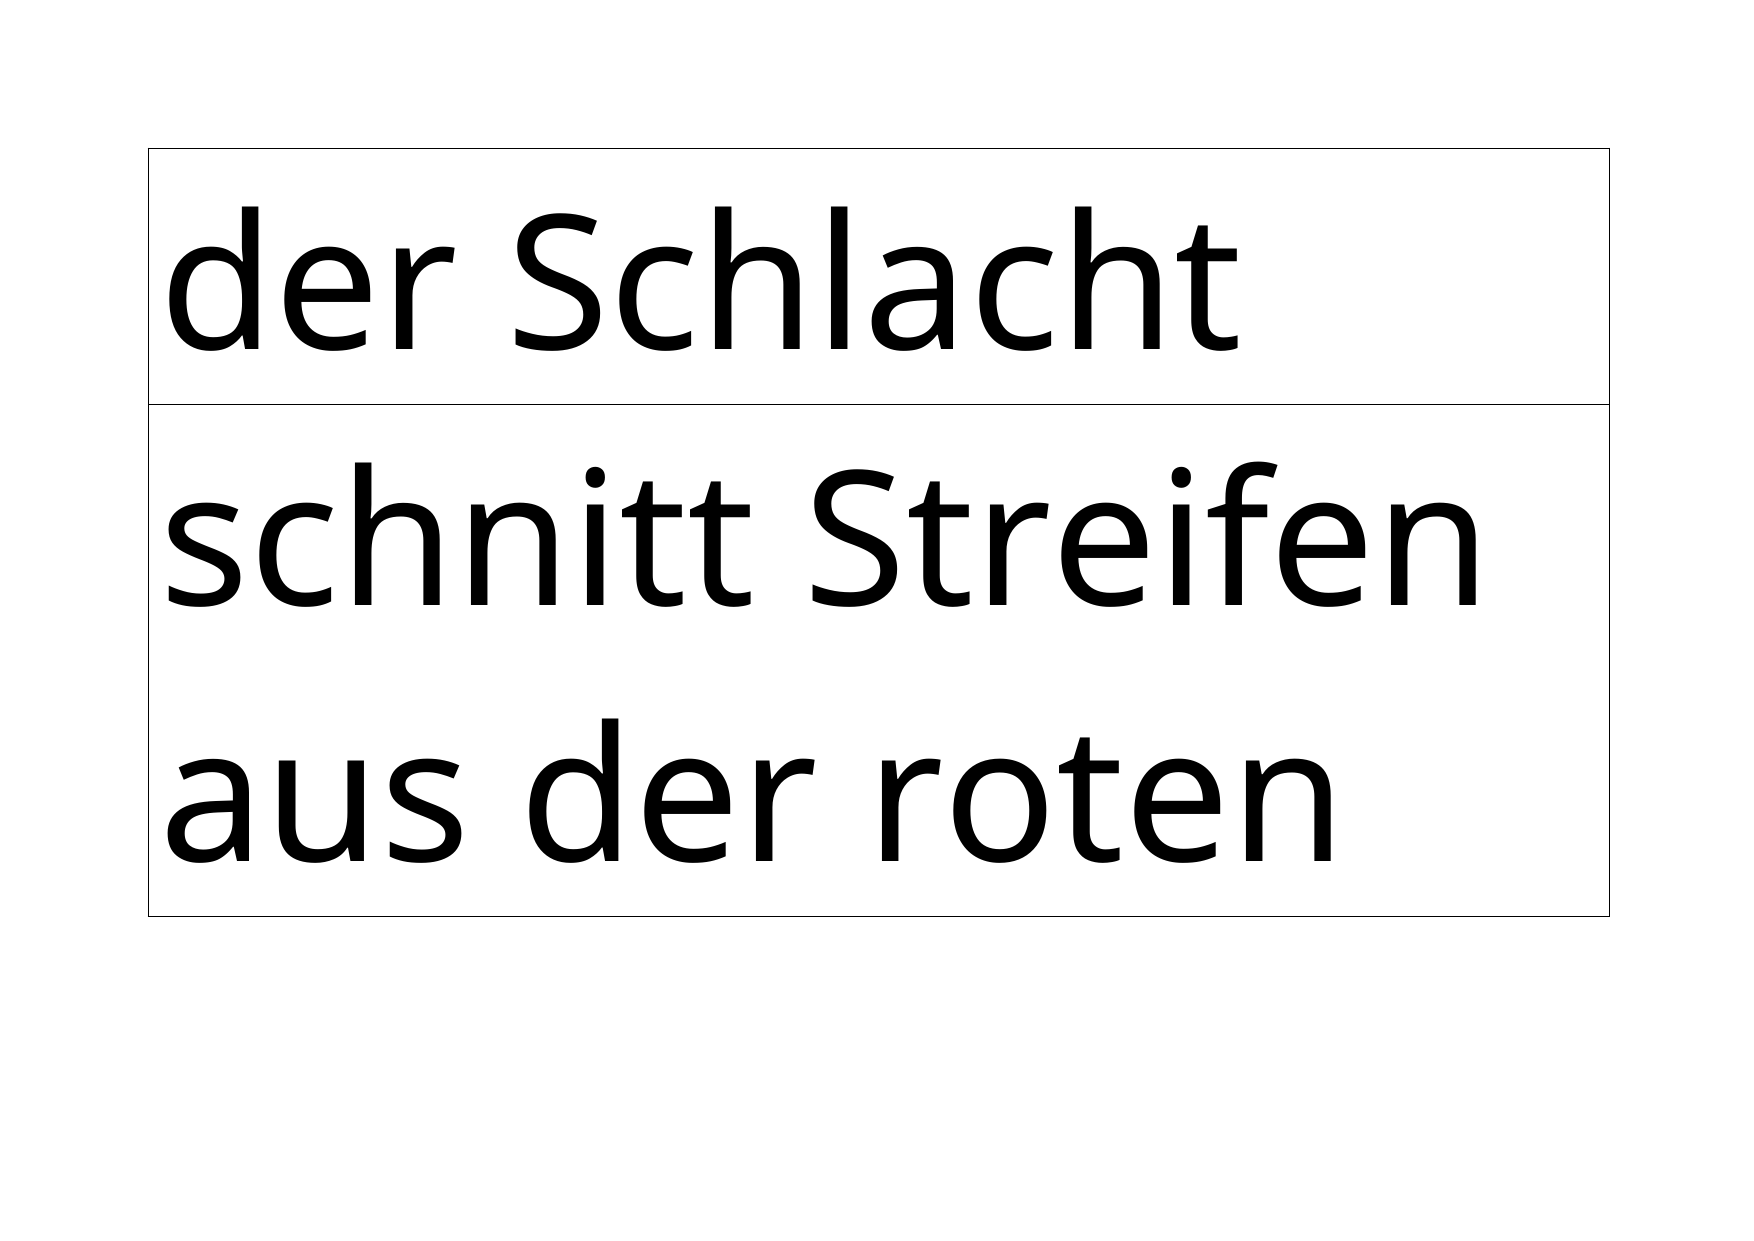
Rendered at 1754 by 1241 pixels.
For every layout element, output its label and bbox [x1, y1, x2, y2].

table_cell [149, 405, 1609, 916]
table_cell [149, 149, 1609, 404]
